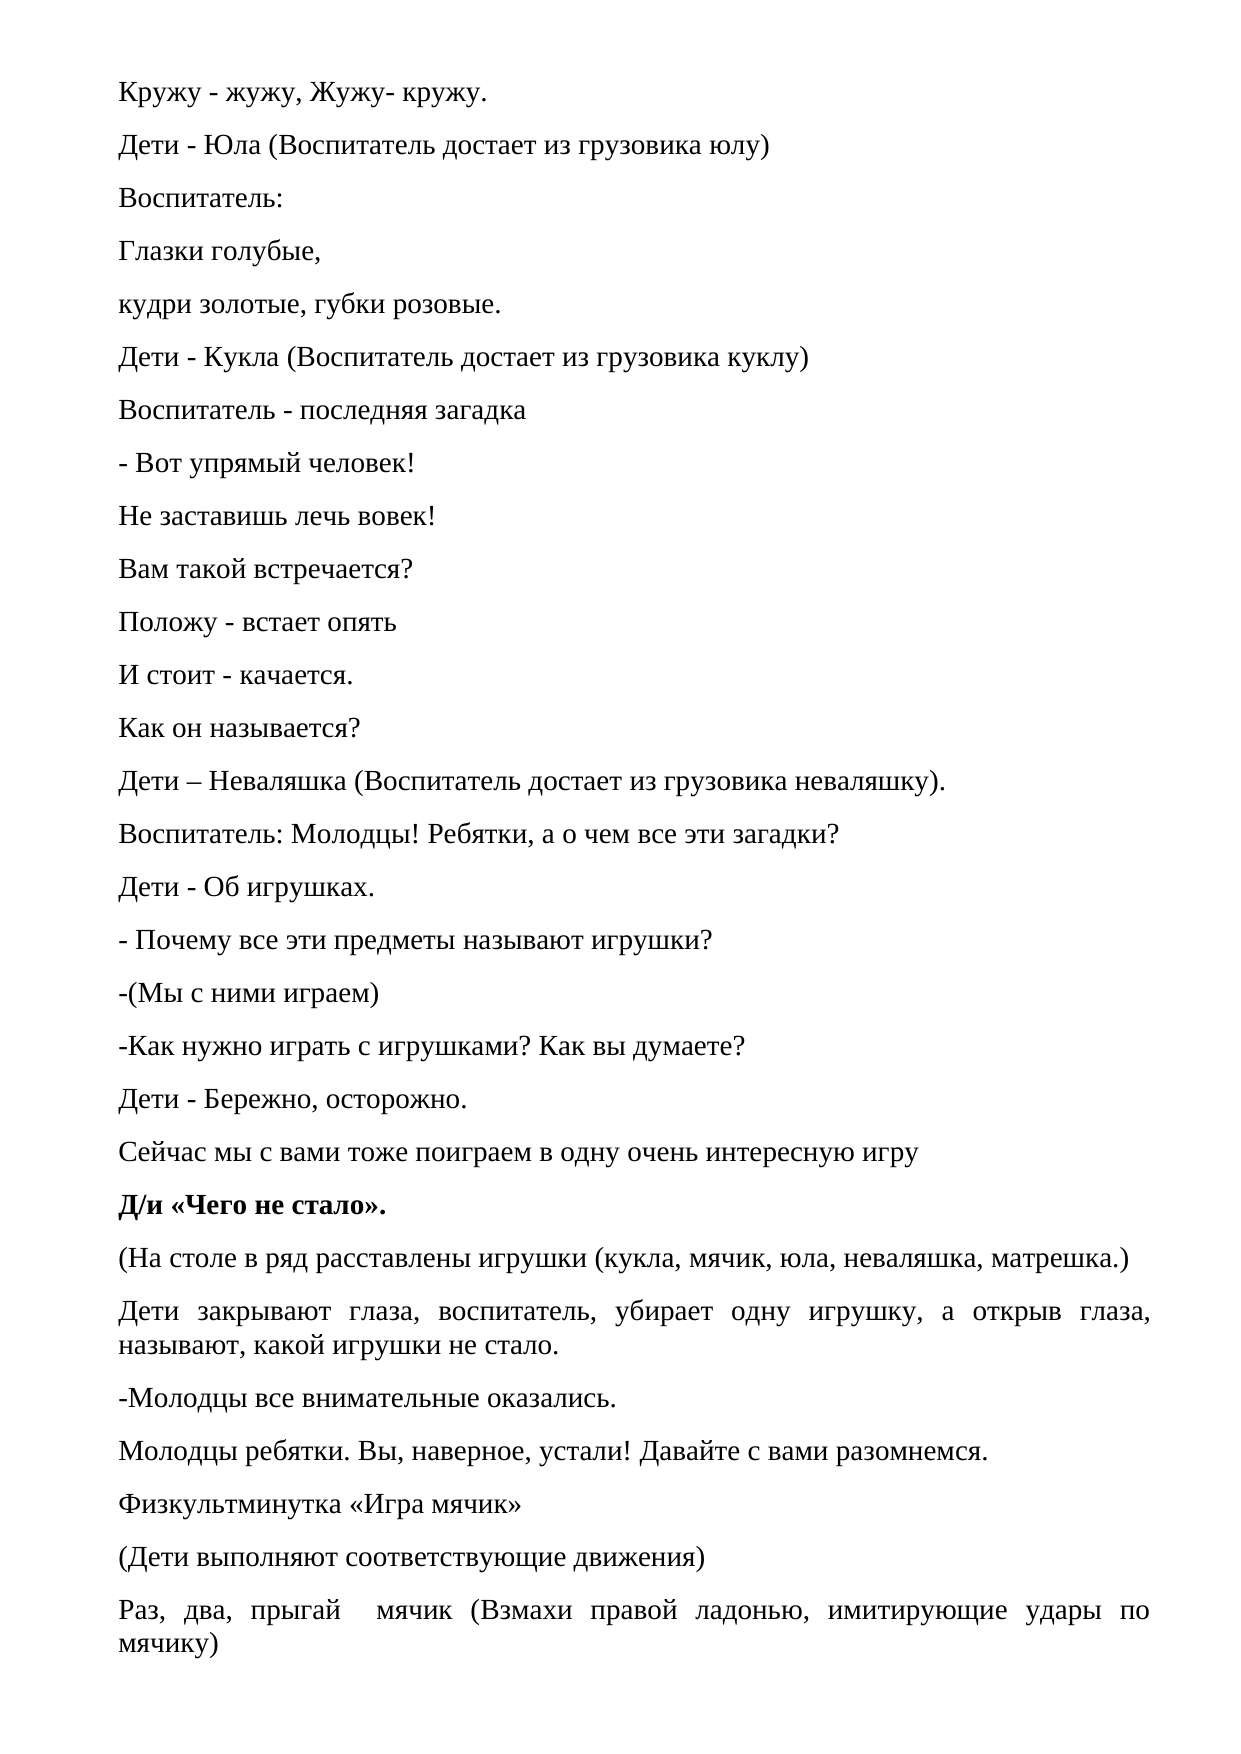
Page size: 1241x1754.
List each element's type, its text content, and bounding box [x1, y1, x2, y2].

text Дети – Неваляшка (Воспитатель достает из грузовика неваляшку). [118, 763, 1152, 797]
text - Вот упрямый человек! [118, 445, 1152, 478]
text Сейчас мы с вами тоже поиграем в одну очень интересную игру [118, 1134, 1152, 1168]
text Воспитатель: [118, 180, 1152, 213]
text Дети закрывают глаза, воспитатель, убирает одну игрушку, а открыв глаза, называют, какой игрушки не стало. [118, 1293, 1152, 1360]
text -Как нужно играть с игрушками? Как вы думаете? [118, 1028, 1152, 1062]
text Раз, два, прыгай мячик (Взмахи правой ладонью, имитирующие удары по мячику) [118, 1592, 1152, 1659]
text Кружу - жужу, Жужу- кружу. [118, 74, 1152, 107]
text (Дети выполняют соответствующие движения) [118, 1539, 1152, 1572]
text Воспитатель: Молодцы! Ребятки, а о чем все эти загадки? [118, 816, 1152, 850]
text (На столе в ряд расставлены игрушки (кукла, мячик, юла, неваляшка, матрешка.) [118, 1240, 1152, 1274]
text Воспитатель - последняя загадка [118, 392, 1152, 426]
text Д/и «Чего не стало». [118, 1187, 1152, 1221]
text Вам такой встречается? [118, 551, 1152, 584]
text кудри золотые, губки розовые. [118, 286, 1152, 319]
text И стоит - качается. [118, 657, 1152, 691]
text Положу - встает опять [118, 604, 1152, 638]
text Дети - Бережно, осторожно. [118, 1081, 1152, 1115]
text Дети - Кукла (Воспитатель достает из грузовика куклу) [118, 339, 1152, 372]
text - Почему все эти предметы называют игрушки? [118, 922, 1152, 956]
text Глазки голубые, [118, 233, 1152, 266]
text Дети - Об игрушках. [118, 869, 1152, 903]
text Не заставишь лечь вовек! [118, 498, 1152, 532]
text Физкультминутка «Игра мячик» [118, 1486, 1152, 1519]
text Как он называется? [118, 710, 1152, 744]
text Молодцы ребятки. Вы, наверное, устали! Давайте с вами разомнемся. [118, 1433, 1152, 1466]
text -(Мы с ними играем) [118, 975, 1152, 1009]
text -Молодцы все внимательные оказались. [118, 1380, 1152, 1413]
text Дети - Юла (Воспитатель достает из грузовика юлу) [118, 127, 1152, 160]
